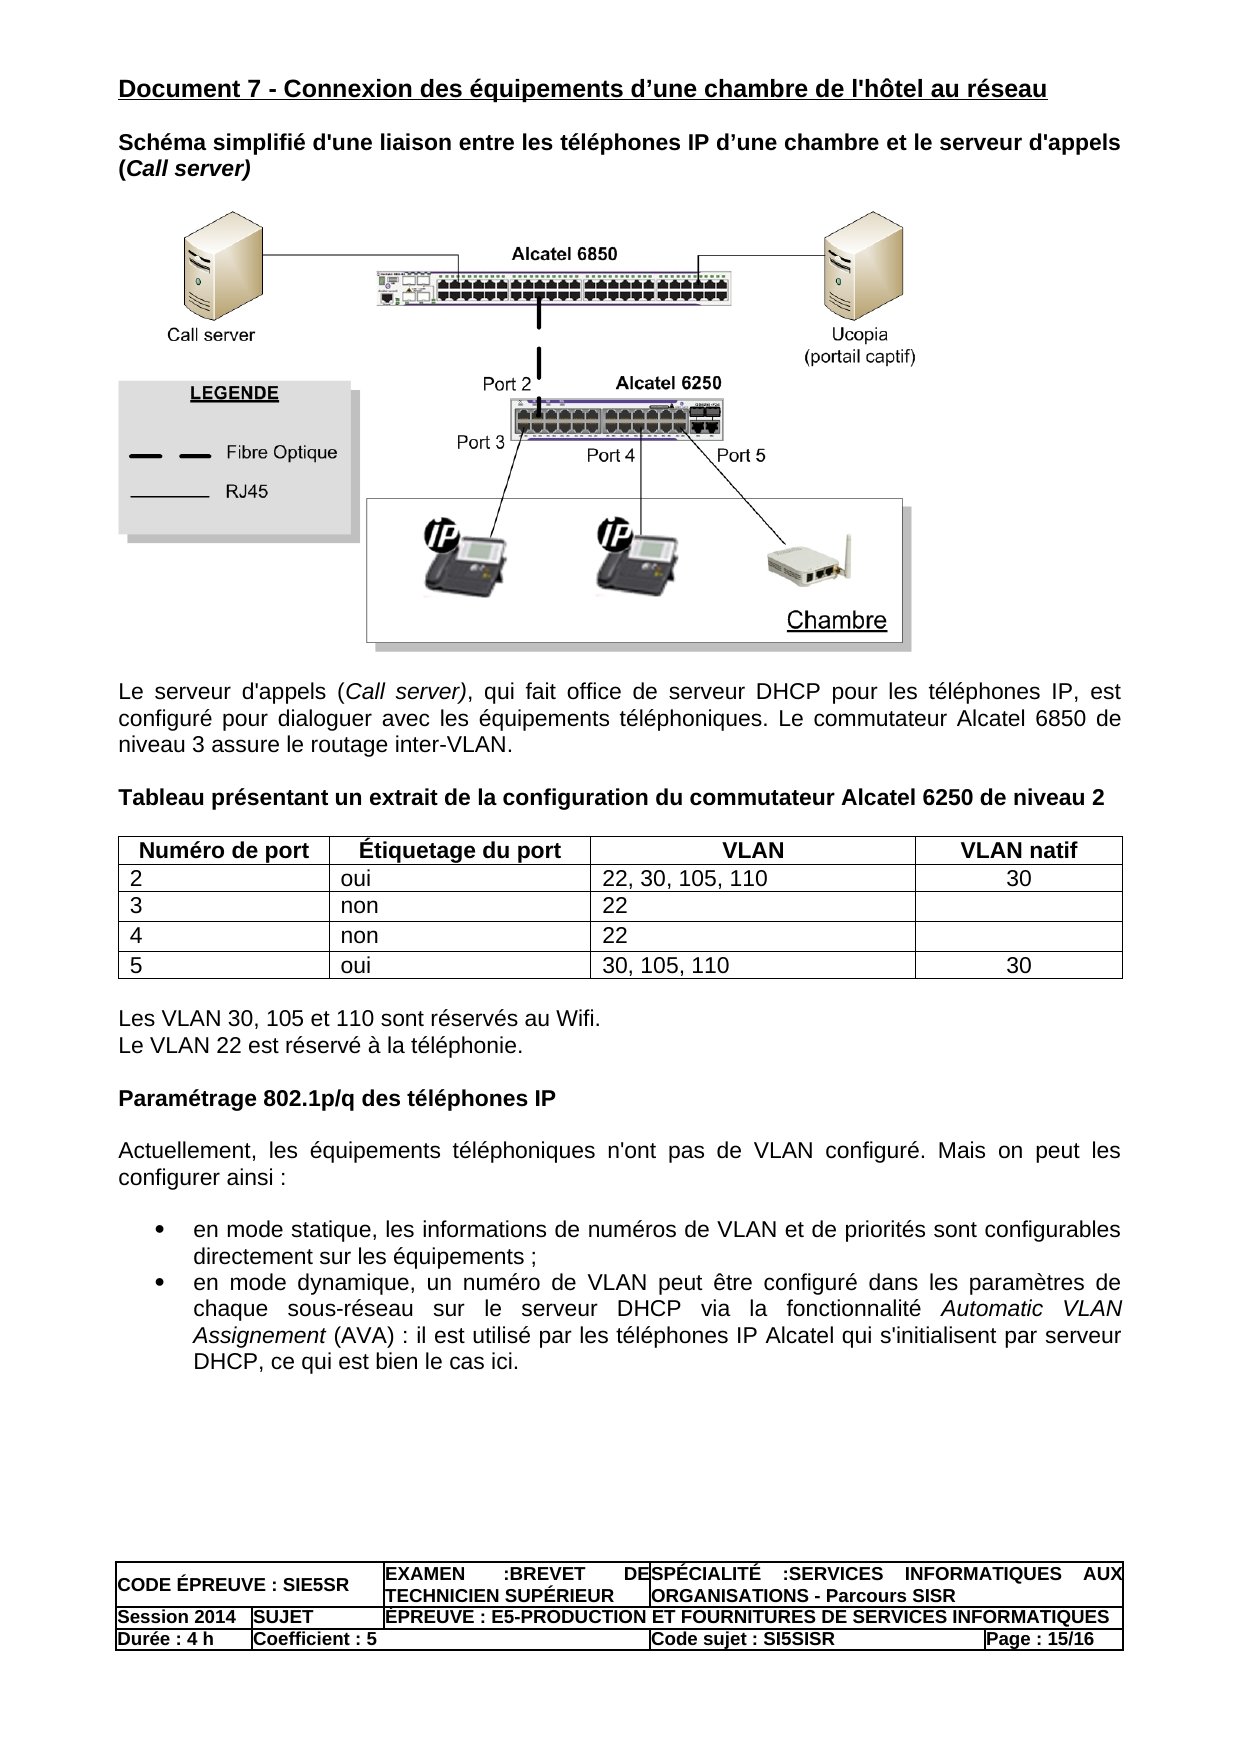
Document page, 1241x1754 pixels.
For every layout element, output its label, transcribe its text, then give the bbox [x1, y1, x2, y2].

text Paramétrage 802.1p/q des téléphones IP [118, 1084, 1122, 1111]
text Le VLAN 22 est réservé à la téléphonie. [118, 1032, 1122, 1058]
table_cell 4 [119, 922, 329, 951]
table_cell [916, 922, 1122, 951]
table_cell 22, 30, 105, 110 [591, 865, 915, 891]
table_cell 22 [591, 922, 915, 951]
table_cell oui [330, 865, 590, 891]
text Le serveur d'appels (Call server), qui fait office de serveur DHCP pour les téléphones IP, est configuré pour dialoguer avec les équipements téléphoniques. Le commutateur Alcatel 6850 de niveau 3 assure le routage inter-VLAN. [118, 678, 1122, 757]
table_cell 3 [119, 892, 329, 921]
table_cell 30 [916, 952, 1122, 978]
text Document 7 - Connexion des équipements d’une chambre de l'hôtel au réseau [118, 74, 1122, 103]
table_cell 5 [119, 952, 329, 978]
text Schéma simplifié d'une liaison entre les téléphones IP d’une chambre et le serveur d'appels (Call server) [118, 129, 1122, 182]
text Les VLAN 30, 105 et 110 sont réservés au Wifi. [118, 1005, 1122, 1032]
text Tableau présentant un extrait de la configuration du commutateur Alcatel 6250 de niveau 2 [118, 783, 1122, 810]
table_header VLAN [591, 837, 915, 864]
picture [118, 210, 916, 652]
table_cell oui [330, 952, 590, 978]
text Actuellement, les équipements téléphoniques n'ont pas de VLAN configuré. Mais on peut les configurer ainsi : [118, 1137, 1122, 1190]
table_header Numéro de port [119, 837, 329, 864]
table_cell non [330, 892, 590, 921]
list en mode statique, les informations de numéros de VLAN et de priorités sont configurables directement sur les équipements ; [156, 1216, 1122, 1269]
table_cell 22 [591, 892, 915, 921]
table_cell non [330, 922, 590, 951]
table_cell 30 [916, 865, 1122, 891]
table_header VLAN natif [916, 837, 1122, 864]
table_cell 30, 105, 110 [591, 952, 915, 978]
table_cell 2 [119, 865, 329, 891]
list en mode dynamique, un numéro de VLAN peut être configuré dans les paramètres de chaque sous-réseau sur le serveur DHCP via la fonctionnalité Automatic VLAN Assignement (AVA) : il est utilisé par les téléphones IP Alcatel qui s'initialisent par serveur DHCP, ce qui est bien le cas ici. [156, 1269, 1122, 1374]
table_cell [916, 892, 1122, 921]
table_header Étiquetage du port [330, 837, 590, 864]
